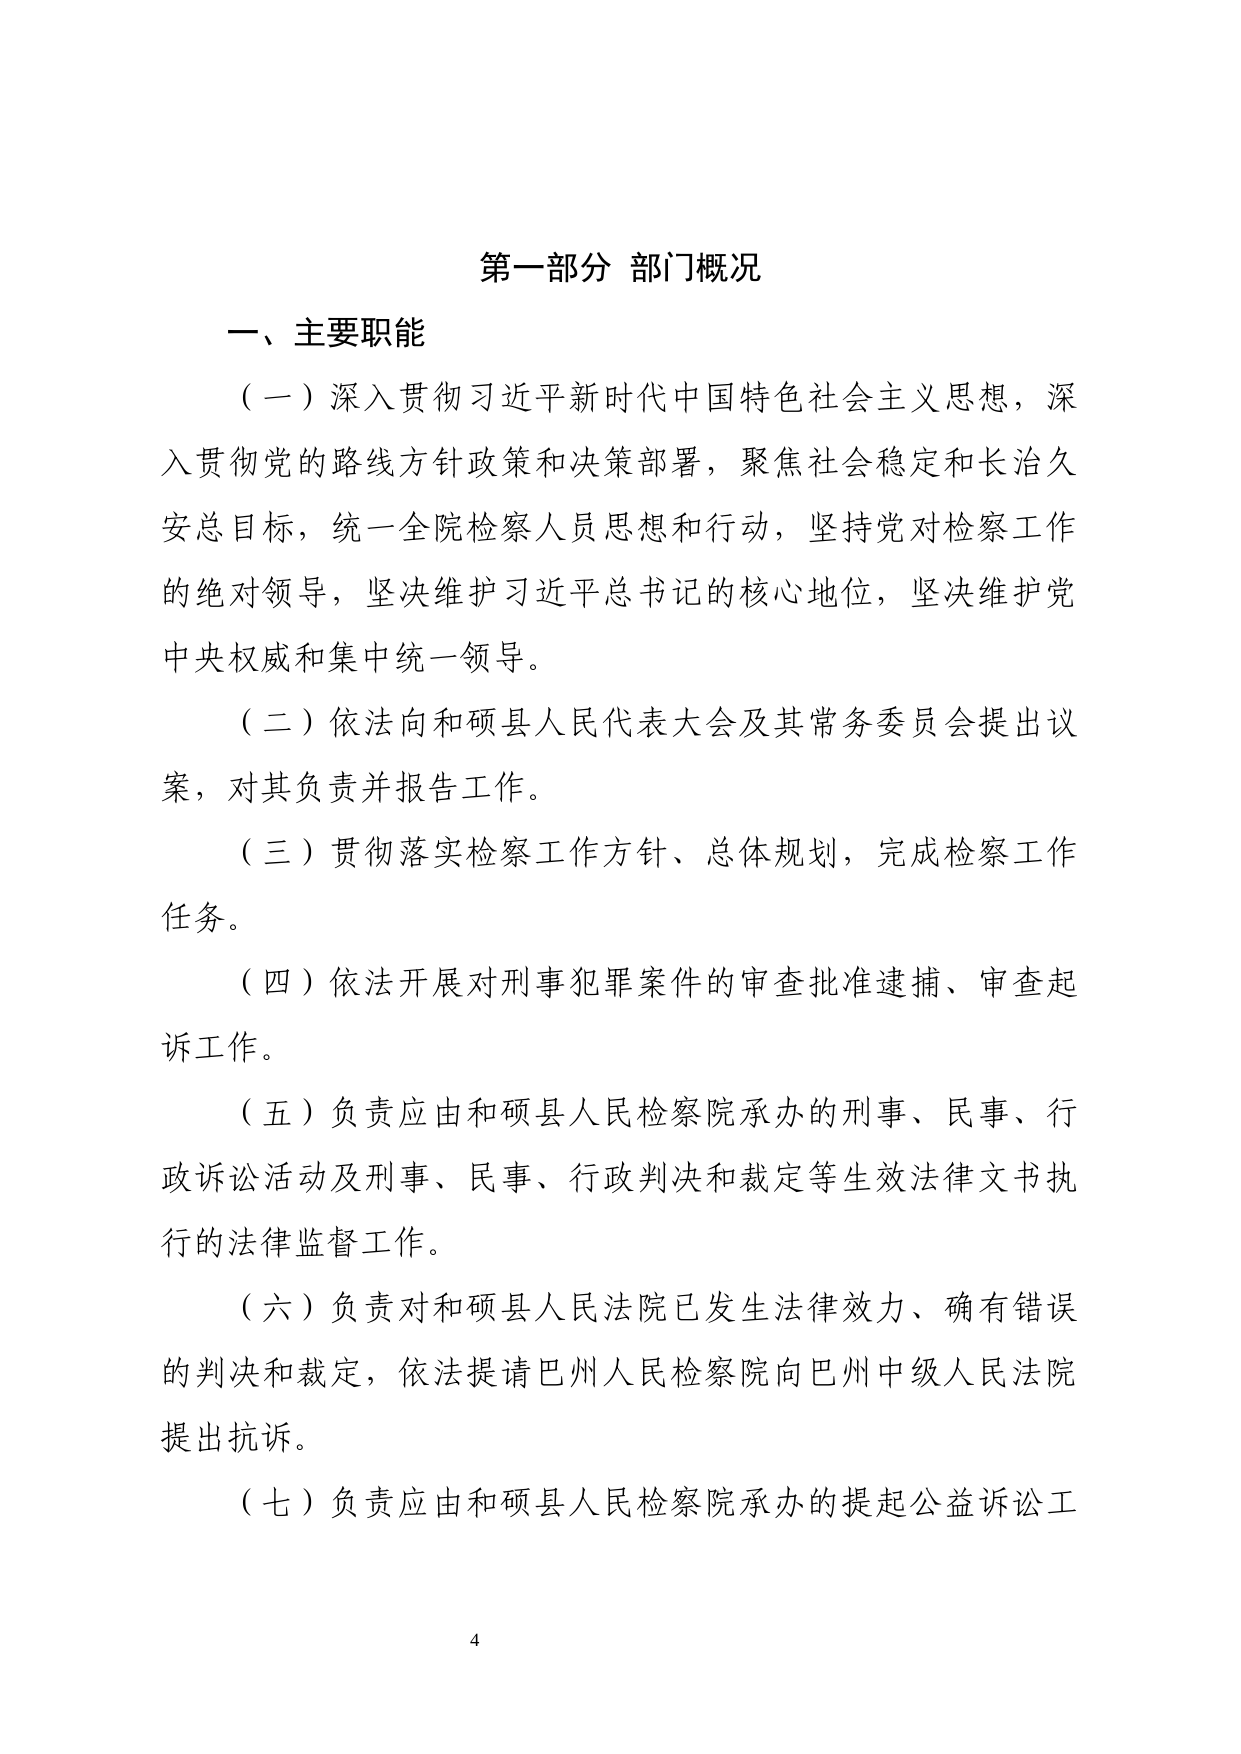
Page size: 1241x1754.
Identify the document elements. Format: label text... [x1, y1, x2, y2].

text 第一部分 部门概况 [159, 233, 1081, 298]
text （五）负责应由和硕县人民检察院承办的刑事、民事、行政诉讼活动及刑事、民事、行政判决和裁定等生效法律文书执行的法律监督工作。 [159, 1078, 1081, 1273]
text （二）依法向和硕县人民代表大会及其常务委员会提出议案，对其负责并报告工作。 [159, 688, 1081, 818]
text （三）贯彻落实检察工作方针、总体规划，完成检察工作任务。 [159, 818, 1081, 948]
text 一、主要职能 [159, 298, 1081, 363]
text （一）深入贯彻习近平新时代中国特色社会主义思想，深入贯彻党的路线方针政策和决策部署，聚焦社会稳定和长治久安总目标，统一全院检察人员思想和行动，坚持党对检察工作的绝对领导，坚决维护习近平总书记的核心地位，坚决维护党中央权威和集中统一领导。 [159, 363, 1081, 688]
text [159, 1468, 1081, 1533]
text （六）负责对和硕县人民法院已发生法律效力、确有错误的判决和裁定，依法提请巴州人民检察院向巴州中级人民法院提出抗诉。 [159, 1273, 1081, 1468]
text （四）依法开展对刑事犯罪案件的审查批准逮捕、审查起诉工作。 [159, 948, 1081, 1078]
